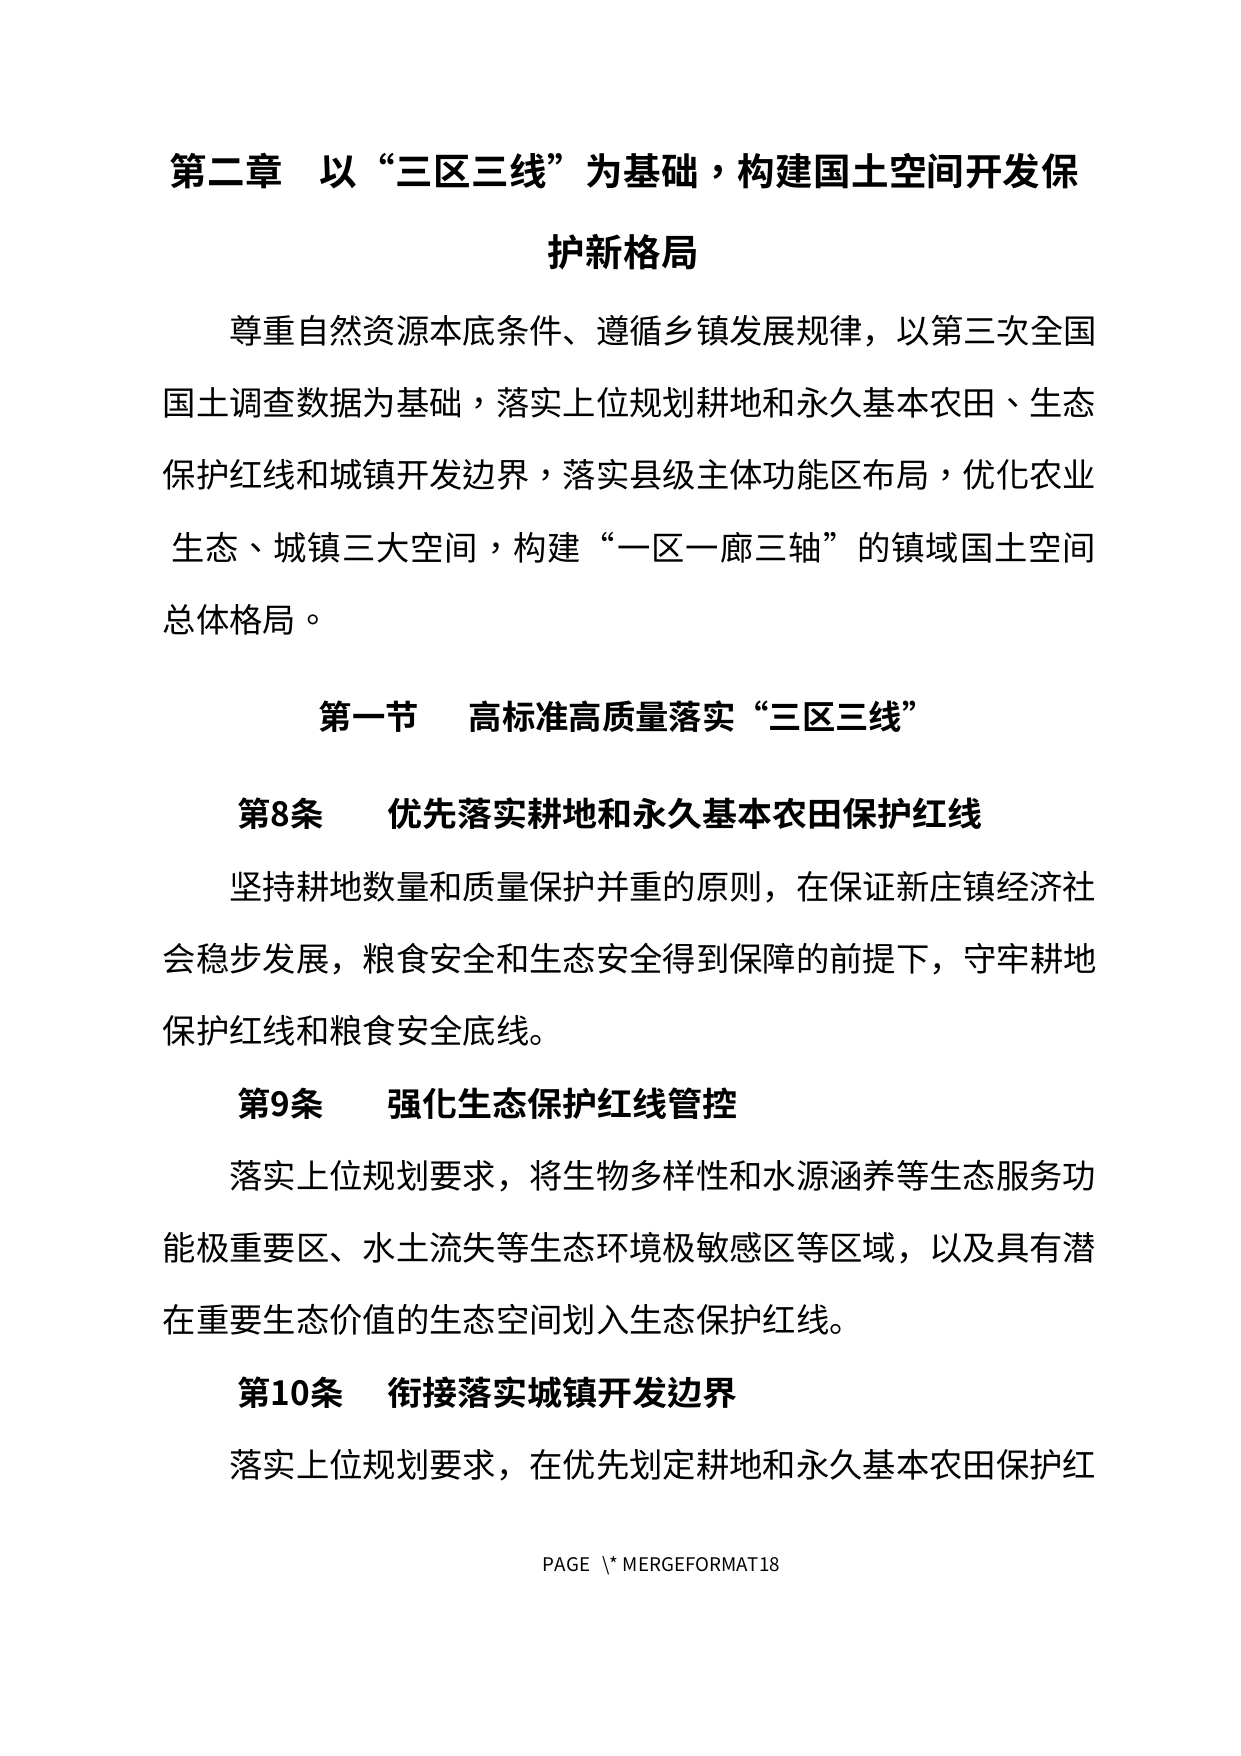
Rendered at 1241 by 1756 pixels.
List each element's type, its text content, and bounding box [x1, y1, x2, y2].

text 坚持耕地数量和质量保护并重的原则，在保证新庄镇经济社会稳步发展，粮食安全和生态安全得到保障的前提下，守牢耕地保护红线和粮食安全底线。 [162, 860, 1096, 1053]
text 落实上位规划要求，将生物多样性和水源涵养等生态服务功能极重要区、水土流失等生态环境极敏感区等区域，以及具有潜在重要生态价值的生态空间划入生态保护红线。 [162, 1149, 1096, 1342]
text 强化生态保护红线管控 [162, 1077, 1085, 1126]
text 衔接落实城镇开发边界 [162, 1366, 1085, 1415]
text 尊重自然资源本底条件、遵循乡镇发展规律，以第三次全国国土调查数据为基础，落实上位规划耕地和永久基本农田、生态 保护红线和城镇开发边界，落实县级主体功能区布局，优化农业、 生态、城镇三大空间，构建“一区一廊三轴”的镇域国土空间总体格局。 [162, 304, 1096, 642]
text 优先落实耕地和永久基本农田保护红线 [162, 788, 1085, 836]
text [162, 1439, 1096, 1487]
subtitle 高标准高质量落实“三区三线” [162, 691, 1091, 739]
subtitle 以“三区三线”为基础，构建国土空间开发保护新格局 [162, 142, 1085, 277]
